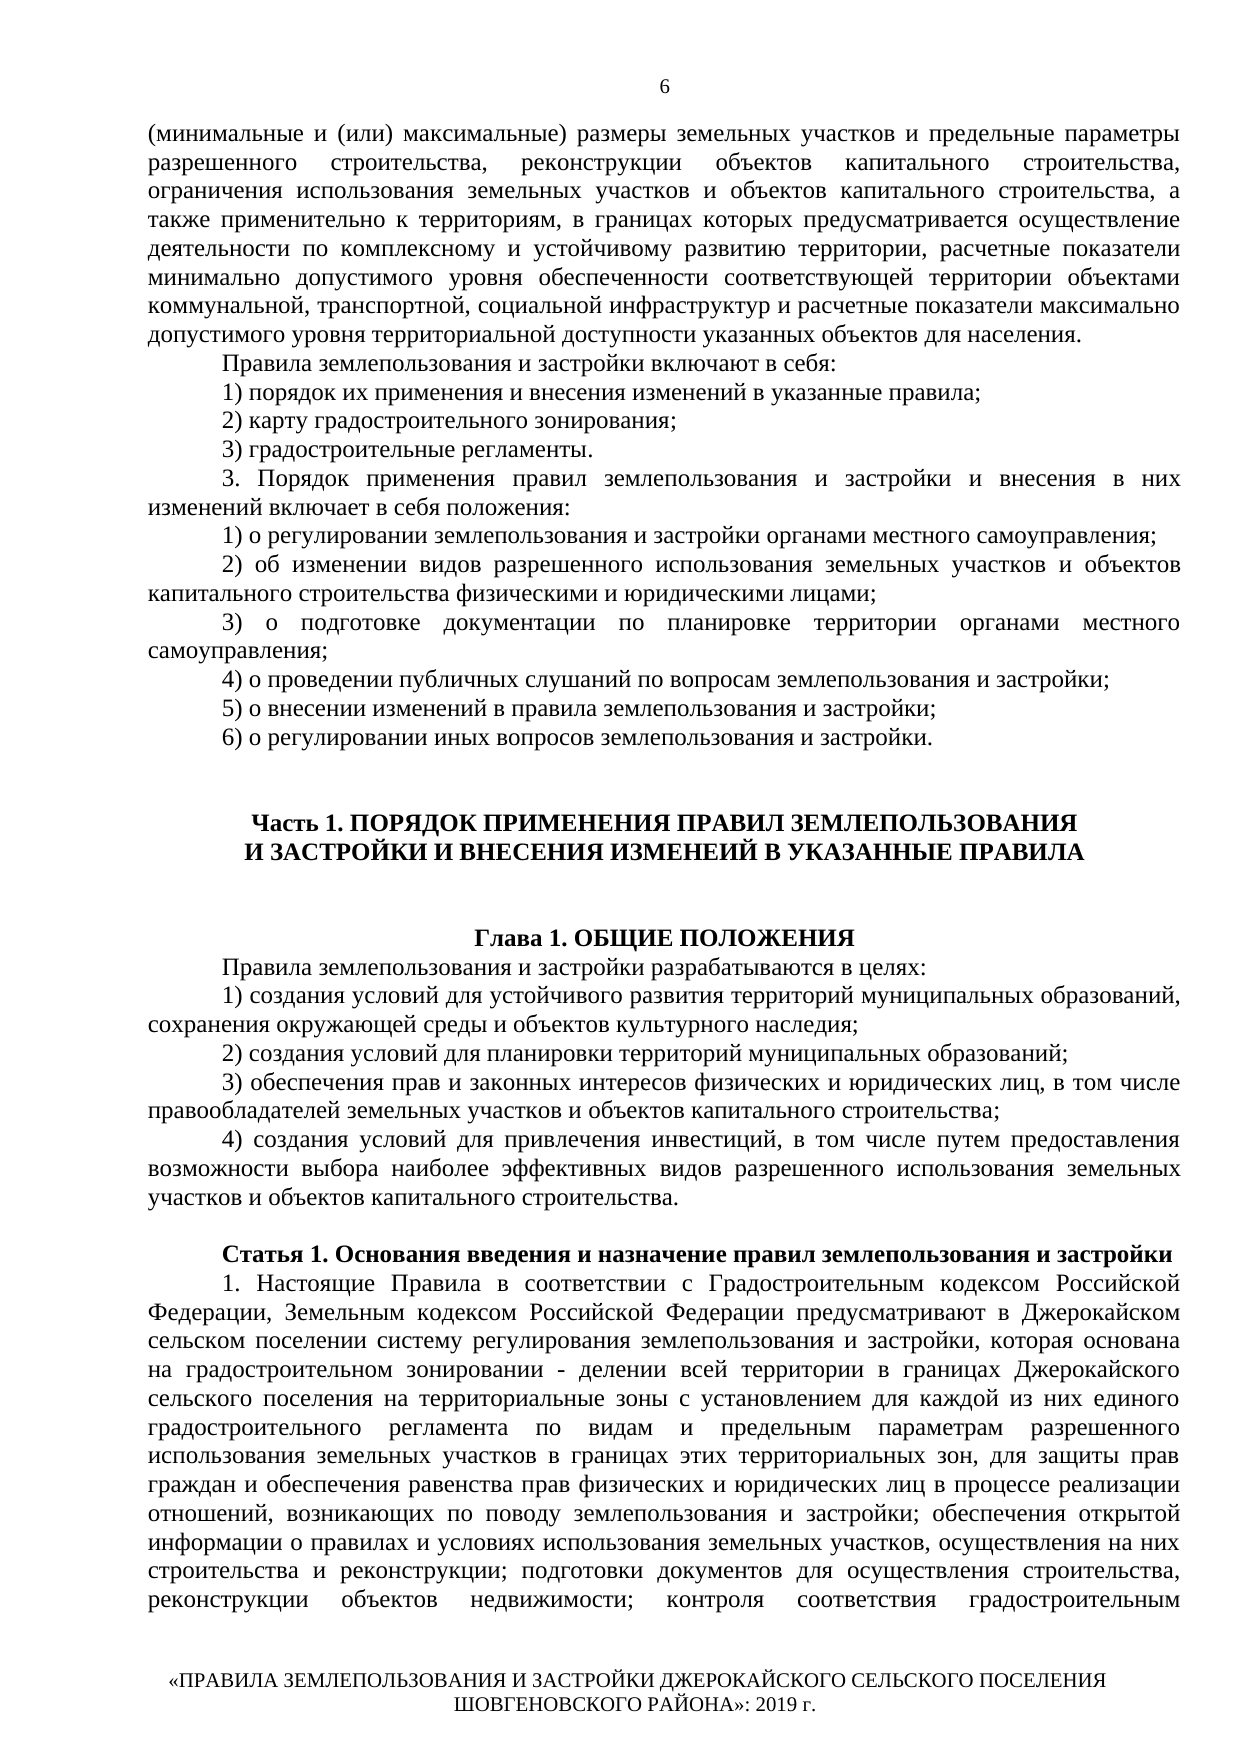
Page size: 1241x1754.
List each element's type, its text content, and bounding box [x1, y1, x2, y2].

text Часть 1. ПОРЯДОК ПРИМЕНЕНИЯ ПРАВИЛ ЗЕМЛЕПОЛЬЗОВАНИЯ И ЗАСТРОЙКИ И ВНЕСЕНИЯ ИЗМЕНЕИЙ В УКАЗАННЫЕ ПРАВИЛА [148, 808, 1181, 866]
text Правила землепользования и застройки включают в себя: [148, 348, 1181, 377]
text 1) о регулировании землепользования и застройки органами местного самоуправления; [148, 521, 1181, 549]
text 2) создания условий для планировки территорий муниципальных образований; [148, 1038, 1181, 1067]
text 3) обеспечения прав и законных интересов физических и юридических лиц, в том числе правообладателей земельных участков и объектов капитального строительства; [148, 1067, 1181, 1124]
text 1) создания условий для устойчивого развития территорий муниципальных образований, сохранения окружающей среды и объектов культурного наследия; [148, 981, 1181, 1038]
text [148, 118, 1181, 348]
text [148, 1268, 1181, 1613]
text Глава 1. ОБЩИЕ ПОЛОЖЕНИЯ [148, 923, 1181, 952]
text 5) о внесении изменений в правила землепользования и застройки; [148, 693, 1181, 722]
text Статья 1. Основания введения и назначение правил землепользования и застройки [148, 1239, 1181, 1268]
text 6) о регулировании иных вопросов землепользования и застройки. [148, 722, 1181, 751]
text 1) порядок их применения и внесения изменений в указанные правила; [148, 377, 1181, 406]
text 3. Порядок применения правил землепользования и застройки и внесения в них изменений включает в себя положения: [148, 463, 1181, 521]
text Правила землепользования и застройки разрабатываются в целях: [148, 952, 1181, 981]
text 4) о проведении публичных слушаний по вопросам землепользования и застройки; [148, 664, 1181, 693]
text 3) о подготовке документации по планировке территории органами местного самоуправления; [148, 607, 1181, 664]
text 3) градостроительные регламенты. [148, 434, 1181, 463]
text 4) создания условий для привлечения инвестиций, в том числе путем предоставления возможности выбора наиболее эффективных видов разрешенного использования земельных участков и объектов капитального строительства. [148, 1124, 1181, 1211]
text 2) карту градостроительного зонирования; [148, 406, 1181, 434]
text 2) об изменении видов разрешенного использования земельных участков и объектов капитального строительства физическими и юридическими лицами; [148, 549, 1181, 607]
